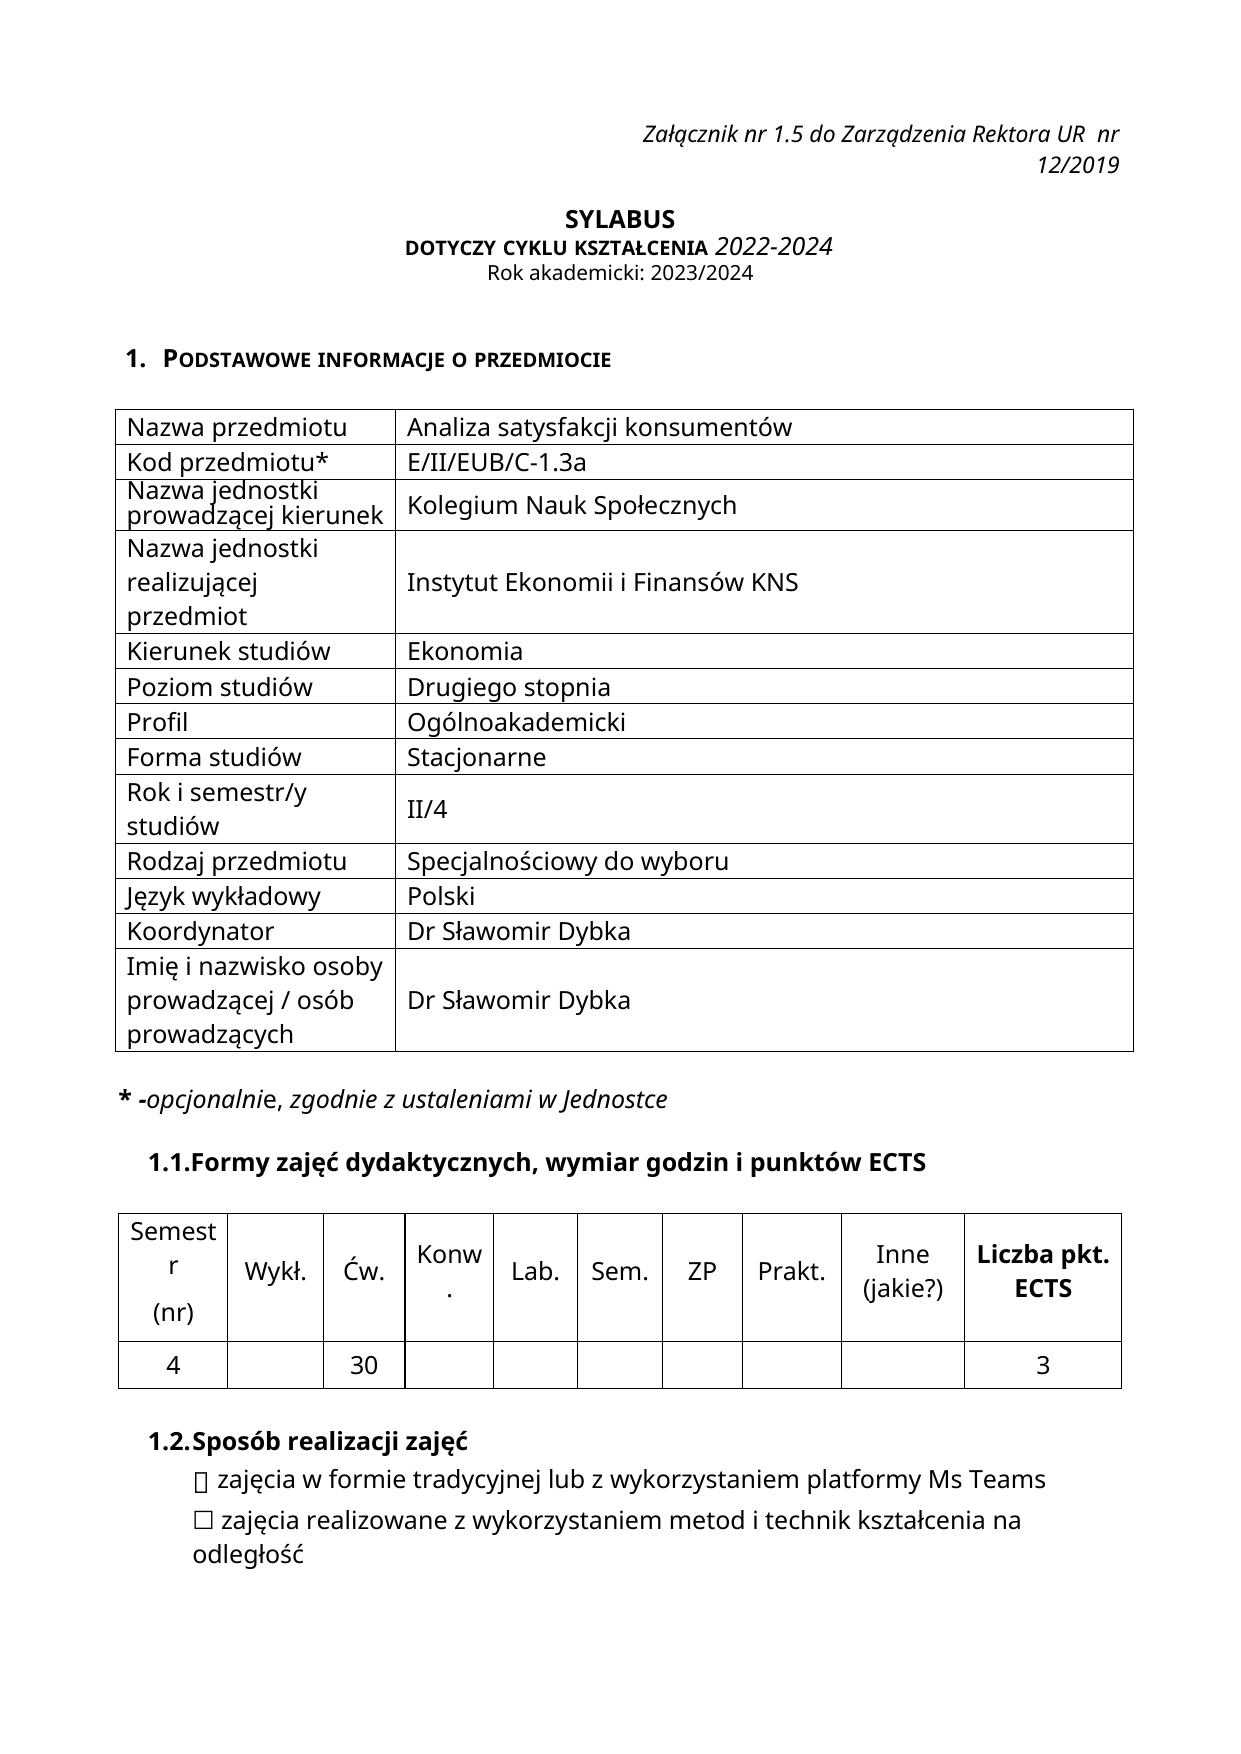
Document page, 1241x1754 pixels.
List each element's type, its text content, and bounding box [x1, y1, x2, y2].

text 1.1.Formy zajęć dydaktycznych, wymiar godzin i punktów ECTS [148, 1144, 1122, 1179]
table_cell 4 [119, 1342, 227, 1388]
table_header Semestr (nr) [119, 1214, 227, 1341]
table_cell [842, 1342, 964, 1388]
table_header Analiza satysfakcji konsumentów [396, 410, 1133, 444]
table_cell Ogólnoakademicki [396, 704, 1133, 738]
table_header Liczba pkt. ECTS [965, 1214, 1121, 1341]
table_header Wykł. [228, 1214, 323, 1341]
text  zajęcia w formie tradycyjnej lub z wykorzystaniem platformy Ms Teams [192, 1457, 1122, 1502]
table_cell Polski [396, 879, 1133, 913]
table_cell Nazwa jednostki realizującej przedmiot [116, 531, 395, 633]
table_cell Poziom studiów [116, 669, 395, 703]
table_cell Rodzaj przedmiotu [116, 844, 395, 878]
table_cell 3 [965, 1342, 1121, 1388]
table_cell Kolegium Nauk Społecznych [396, 480, 1133, 530]
table_header Nazwa przedmiotu [116, 410, 395, 444]
text ☐ zajęcia realizowane z wykorzystaniem metod i technik kształcenia na odległość [192, 1502, 1122, 1571]
table_cell Kierunek studiów [116, 634, 395, 668]
table_cell E/II/EUB/C-1.3a [396, 445, 1133, 479]
table_cell [494, 1342, 577, 1388]
table_header Inne (jakie?) [842, 1214, 964, 1341]
table_cell Drugiego stopnia [396, 669, 1133, 703]
table_cell Koordynator [116, 914, 395, 948]
table_cell Kod przedmiotu* [116, 445, 395, 479]
table_cell [406, 1342, 493, 1388]
table_header Ćw. [324, 1214, 404, 1341]
table_cell Instytut Ekonomii i Finansów KNS [396, 531, 1133, 633]
table_cell 30 [324, 1342, 404, 1388]
table_cell Dr Sławomir Dybka [396, 914, 1133, 948]
text SYLABUS [118, 201, 1122, 236]
table_header Lab. [494, 1214, 577, 1341]
table_cell Stacjonarne [396, 739, 1133, 773]
text Rok akademicki: 2023/2024 [118, 261, 1122, 286]
table_cell II/4 [396, 775, 1133, 843]
table_cell Język wykładowy [116, 879, 395, 913]
text 1.2. Sposób realizacji zajęć [148, 1423, 1122, 1457]
list Podstawowe informacje o przedmiocie [125, 340, 1122, 374]
table_cell Profil [116, 704, 395, 738]
table_header Sem. [578, 1214, 662, 1341]
table_cell [578, 1342, 662, 1388]
text Załącznik nr 1.5 do Zarządzenia Rektora UR nr 12/2019 [118, 118, 1122, 181]
table_cell Imię i nazwisko osoby prowadzącej / osób prowadzących [116, 949, 395, 1051]
table_cell Forma studiów [116, 739, 395, 773]
table_cell [228, 1342, 323, 1388]
table_header Konw. [406, 1214, 493, 1341]
table_cell Rok i semestr/y studiów [116, 775, 395, 843]
table_cell [663, 1342, 742, 1388]
text * -opcjonalnie, zgodnie z ustaleniami w Jednostce [118, 1081, 1122, 1115]
table_cell Ekonomia [396, 634, 1133, 668]
table_cell Dr Sławomir Dybka [396, 949, 1133, 1051]
table_cell Specjalnościowy do wyboru [396, 844, 1133, 878]
table_cell Nazwa jednostki prowadzącej kierunek [116, 480, 395, 530]
text dotyczy cyklu kształcenia 2022-2024 [118, 236, 1122, 261]
table_header Prakt. [743, 1214, 841, 1341]
table_cell [743, 1342, 841, 1388]
table_header ZP [663, 1214, 742, 1341]
